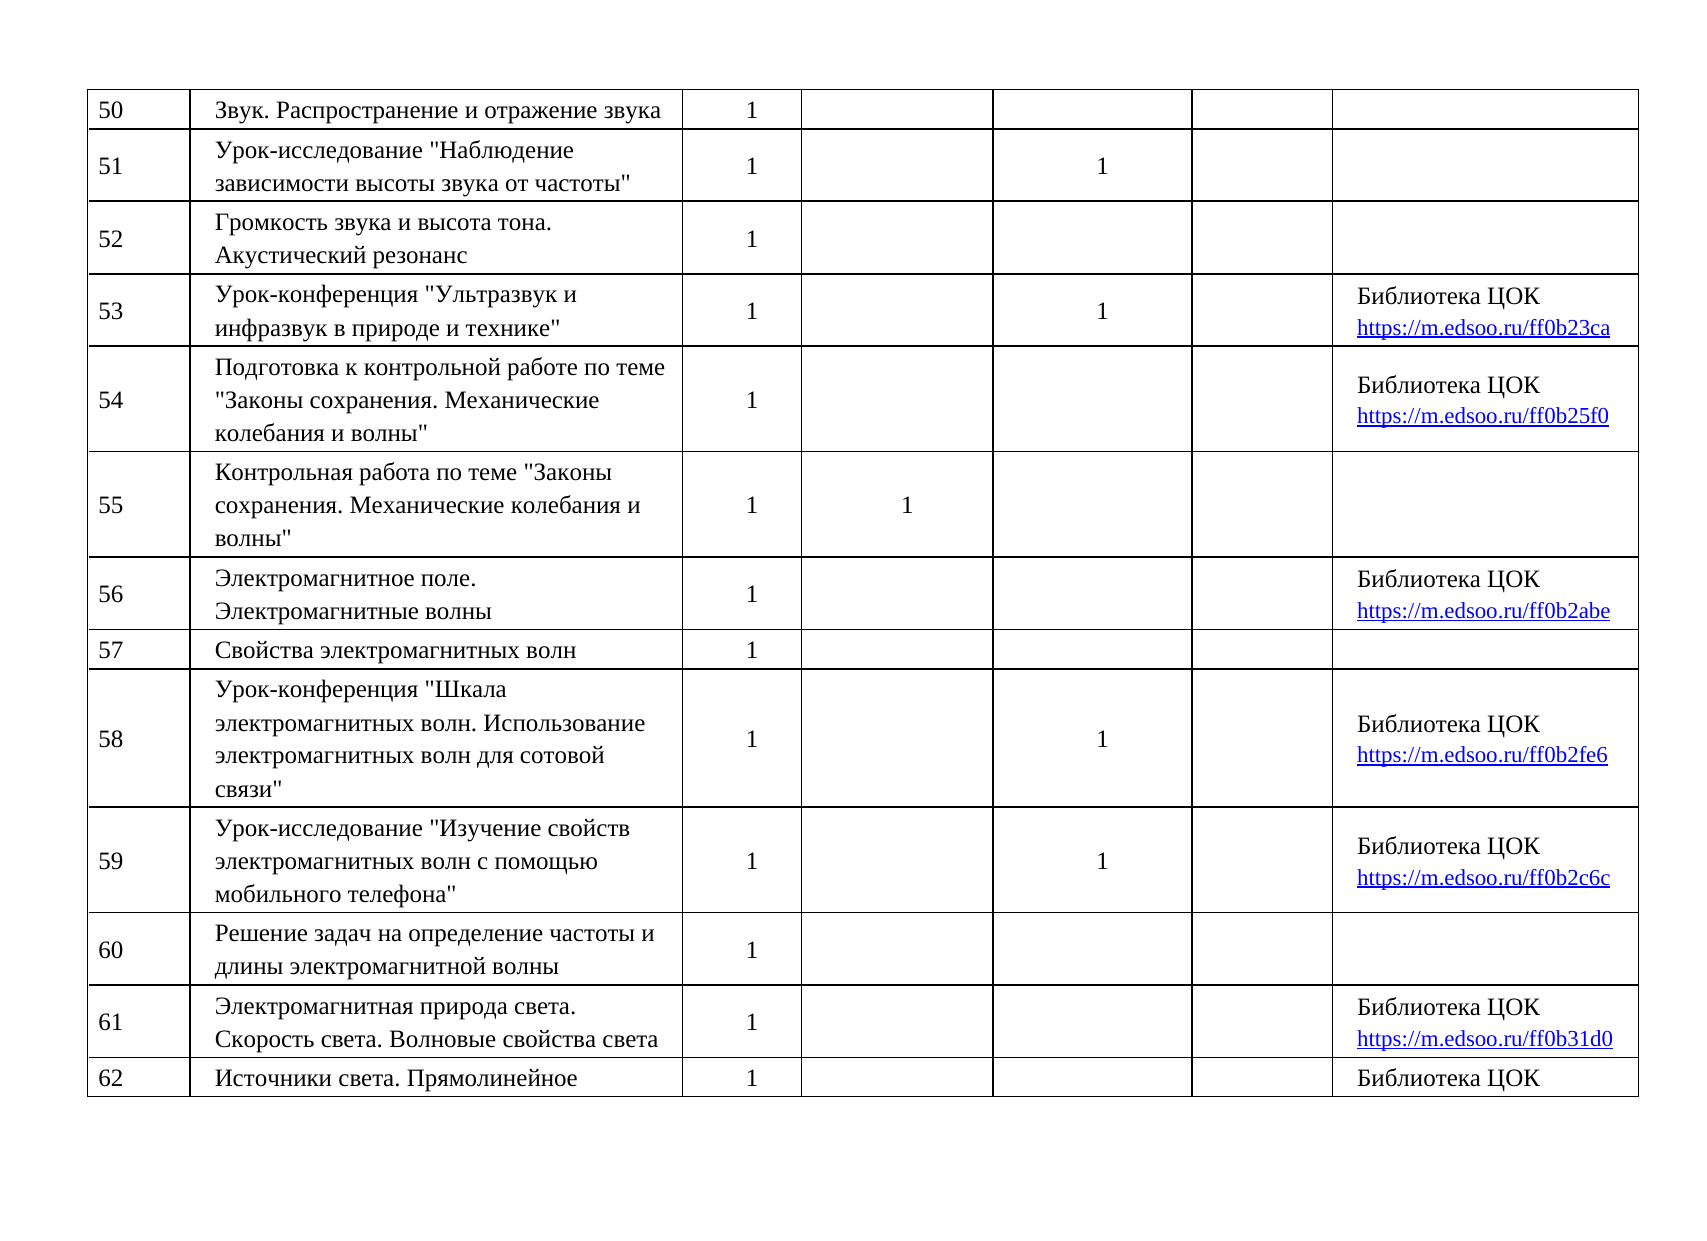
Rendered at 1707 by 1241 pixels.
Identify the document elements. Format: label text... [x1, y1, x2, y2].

table_cell [802, 913, 992, 984]
table_cell [1333, 452, 1638, 556]
table_cell [1193, 347, 1332, 451]
table_cell [802, 202, 992, 273]
table_cell Библиотека ЦОК https://m.edsoo.ru/ff0b2fe6 [1333, 670, 1638, 806]
table_cell 62 [88, 1058, 189, 1096]
table_cell [994, 1058, 1191, 1096]
table_cell 1 [683, 630, 801, 668]
table_cell [1193, 275, 1332, 345]
table_cell [994, 986, 1191, 1056]
table_cell Электромагнитная природа света. Скорость света. Волновые свойства света [191, 986, 682, 1056]
table_cell 61 [88, 985, 189, 1056]
table_cell 1 [994, 130, 1191, 200]
table_cell 52 [88, 201, 189, 273]
table_cell 54 [88, 346, 189, 451]
table_cell Урок-конференция "Шкала электромагнитных волн. Использование электромагнитных волн для сотовой связи" [191, 670, 682, 806]
table_cell Подготовка к контрольной работе по теме "Законы сохранения. Механические колебания и волны" [191, 347, 682, 451]
table_cell 1 [683, 558, 801, 628]
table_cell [1333, 1058, 1638, 1096]
table_cell 60 [88, 913, 189, 984]
table_cell 50 [88, 90, 189, 128]
table_cell [1193, 90, 1332, 128]
table_cell [802, 130, 992, 200]
table_cell Урок-исследование "Изучение свойств электромагнитных волн с помощью мобильного телефона" [191, 808, 682, 912]
table_cell Электромагнитное поле. Электромагнитные волны [191, 558, 682, 628]
table_cell 1 [994, 808, 1191, 912]
table_cell 51 [88, 129, 189, 200]
table_cell [994, 90, 1191, 128]
table_cell [1193, 202, 1332, 273]
table_cell [1333, 913, 1638, 984]
table_cell 55 [88, 452, 189, 556]
table_cell 1 [683, 452, 801, 556]
table_cell [1333, 630, 1638, 668]
table_cell [1333, 130, 1638, 200]
table_cell Библиотека ЦОК https://m.edsoo.ru/ff0b2c6c [1333, 808, 1638, 912]
table_cell [994, 202, 1191, 273]
table_cell Контрольная работа по теме "Законы сохранения. Механические колебания и волны" [191, 452, 682, 556]
table_cell 59 [88, 807, 189, 912]
table_cell 1 [994, 670, 1191, 806]
table_cell 1 [683, 913, 801, 984]
table_cell [802, 347, 992, 451]
table_cell Урок-конференция "Ультразвук и инфразвук в природе и технике" [191, 275, 682, 345]
table_cell 1 [994, 275, 1191, 345]
table_cell [802, 986, 992, 1056]
table_cell 1 [802, 452, 992, 556]
table_cell Громкость звука и высота тона. Акустический резонанс [191, 202, 682, 273]
table_cell [1193, 558, 1332, 628]
table_cell Библиотека ЦОК https://m.edsoo.ru/ff0b23ca [1333, 275, 1638, 345]
table_cell Урок-исследование "Наблюдение зависимости высоты звука от частоты" [191, 130, 682, 200]
table_cell 58 [88, 669, 189, 806]
table_cell Библиотека ЦОК https://m.edsoo.ru/ff0b2abe [1333, 558, 1638, 628]
table_cell [1333, 202, 1638, 273]
table_cell [1193, 630, 1332, 668]
table_cell 56 [88, 557, 189, 628]
table_cell [802, 630, 992, 668]
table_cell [191, 1058, 682, 1096]
table_cell 1 [683, 275, 801, 345]
table_cell [1193, 913, 1332, 984]
table_cell [802, 1058, 992, 1096]
table_cell [1193, 1058, 1332, 1096]
table_cell [994, 452, 1191, 556]
table_cell [1193, 452, 1332, 556]
table_cell Свойства электромагнитных волн [191, 630, 682, 668]
table_cell [802, 808, 992, 912]
table_cell [802, 670, 992, 806]
table_cell Звук. Распространение и отражение звука [191, 90, 682, 128]
table_cell [1333, 90, 1638, 128]
table_cell Библиотека ЦОК https://m.edsoo.ru/ff0b25f0 [1333, 347, 1638, 451]
table_cell [1193, 130, 1332, 200]
table_cell [802, 558, 992, 628]
table_cell 1 [683, 808, 801, 912]
table_cell 1 [683, 347, 801, 451]
table_cell 1 [683, 1058, 801, 1096]
table_cell 1 [683, 130, 801, 200]
table_cell Библиотека ЦОК https://m.edsoo.ru/ff0b31d0 [1333, 986, 1638, 1056]
table_cell 1 [683, 202, 801, 273]
table_cell 53 [88, 274, 189, 345]
table_cell 1 [683, 90, 801, 128]
table_cell [1193, 670, 1332, 806]
table_cell [802, 90, 992, 128]
table_cell [994, 913, 1191, 984]
table_cell [1193, 808, 1332, 912]
table_cell [1193, 986, 1332, 1056]
table_cell [994, 347, 1191, 451]
table_cell 57 [88, 630, 189, 668]
table_cell 1 [683, 670, 801, 806]
table_cell [994, 558, 1191, 628]
table_cell [994, 630, 1191, 668]
table_cell [802, 275, 992, 345]
table_cell 1 [683, 986, 801, 1056]
table_cell Решение задач на определение частоты и длины электромагнитной волны [191, 913, 682, 984]
